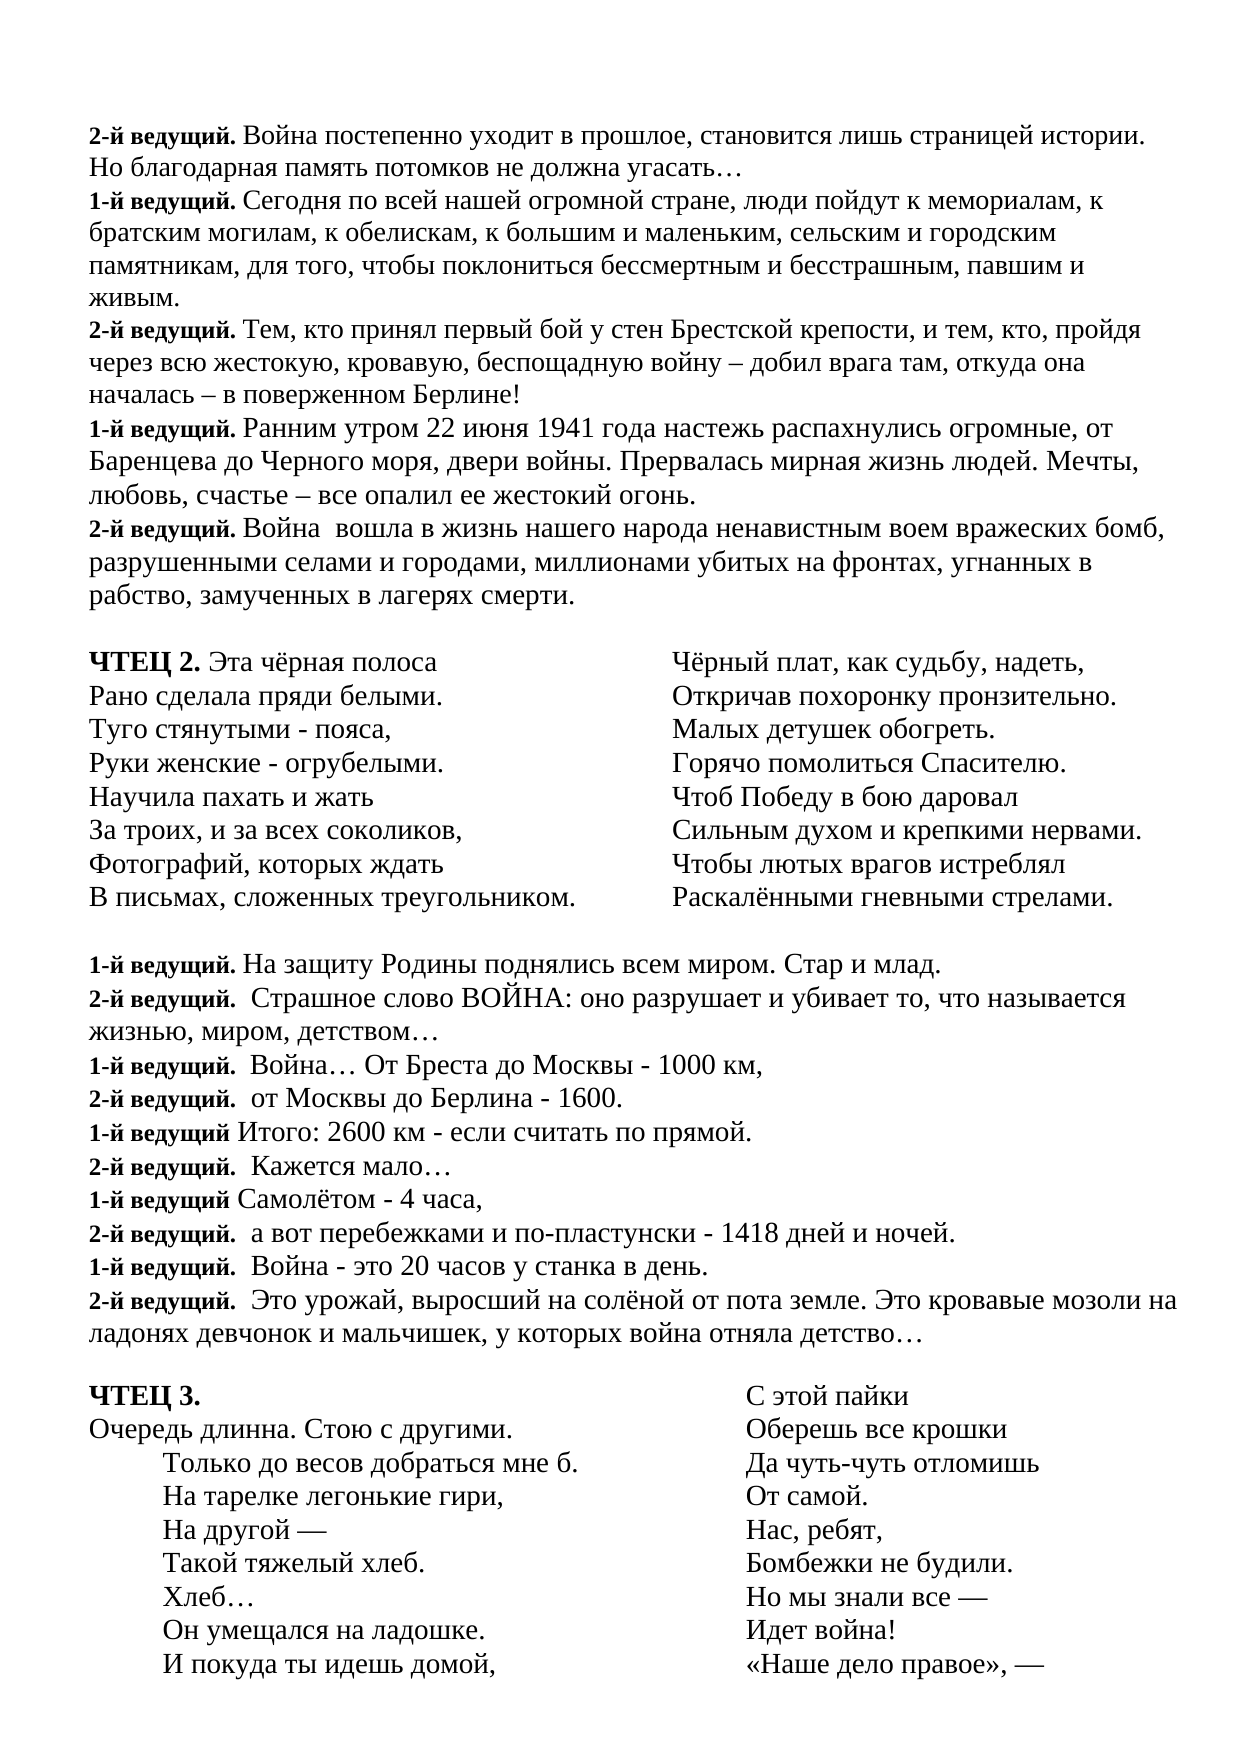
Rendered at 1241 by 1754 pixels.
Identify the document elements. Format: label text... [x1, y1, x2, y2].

text 2-й ведущий. Война постепенно уходит в прошлое, становится лишь страницей истории. Но благодарная память потомков не должна угасать… [89, 118, 1181, 183]
text Да чуть-чуть отломишь [672, 1445, 1181, 1478]
text В письмах, сложенных треугольником. [89, 879, 598, 913]
text Такой тяжелый хлеб. [89, 1545, 598, 1579]
text 1-й ведущий Самолётом - 4 часа, [89, 1181, 1181, 1215]
text Откричав похоронку пронзительно. [672, 678, 1181, 712]
text 2-й ведущий. от Москвы до Берлина - 1600. [89, 1081, 1181, 1114]
text Он умещался на ладошке. [89, 1612, 598, 1646]
text ЧТЕЦ 2. Эта чёрная полоса [89, 644, 598, 678]
text Руки женские - огрубелыми. [89, 745, 598, 779]
text ЧТЕЦ 3. [89, 1378, 598, 1411]
text Чтоб Победу в бою даровал [672, 779, 1181, 812]
text «Наше дело правое», — [672, 1646, 1181, 1679]
text Рано сделала пряди белыми. [89, 678, 598, 712]
text 1-й ведущий. Ранним утром 22 июня 1941 года настежь распахнулись огромные, от Баренцева до Черного моря, двери войны. Прервалась мирная жизнь людей. Мечты, любовь, счастье – все опалил ее жестокий огонь. [89, 410, 1181, 510]
text 2-й ведущий. Кажется мало… [89, 1148, 1181, 1181]
text На другой — [89, 1512, 598, 1545]
text 1-й ведущий. Сегодня по всей нашей огромной стране, люди пойдут к мемориалам, к братским могилам, к обелискам, к большим и маленьким, сельским и городским памятникам, для того, чтобы поклониться бессмертным и бесстрашным, павшим и живым. [89, 183, 1181, 312]
text За троих, и за всех соколиков, [89, 812, 598, 846]
text 2-й ведущий. а вот перебежками и по-пластунски - 1418 дней и ночей. [89, 1215, 1181, 1248]
text От самой. [672, 1478, 1181, 1512]
text 1-й ведущий. Война… От Бреста до Москвы - 1000 км, [89, 1047, 1181, 1081]
text Научила пахать и жать [89, 779, 598, 812]
text Раскалёнными гневными стрелами. [672, 879, 1181, 913]
text Фотографий, которых ждать [89, 846, 598, 879]
text 1-й ведущий. На защиту Родины поднялись всем миром. Стар и млад. [89, 946, 1181, 980]
text Очередь длинна. Стою с другими. [89, 1411, 598, 1445]
text Горячо помолиться Спасителю. [672, 745, 1181, 779]
text С этой пайки [672, 1378, 1181, 1411]
text 1-й ведущий. Война - это 20 часов у станка в день. [89, 1248, 1181, 1282]
text 2-й ведущий. Это урожай, выросший на солёной от пота земле. Это кровавые мозоли на ладонях девчонок и мальчишек, у которых война отняла детство… [89, 1282, 1181, 1349]
text Сильным духом и крепкими нервами. [672, 812, 1181, 846]
text Но мы знали все — [672, 1579, 1181, 1612]
text Чтобы лютых врагов истреблял [672, 846, 1181, 879]
text Хлеб… [89, 1579, 598, 1612]
text 2-й ведущий. Тем, кто принял первый бой у стен Брестской крепости, и тем, кто, пройдя через всю жестокую, кровавую, беспощадную войну – добил врага там, откуда она началась – в поверженном Берлине! [89, 312, 1181, 410]
text На тарелке легонькие гири, [89, 1478, 598, 1512]
text 2-й ведущий. Страшное слово ВОЙНА: оно разрушает и убивает то, что называется жизнью, миром, детством… [89, 980, 1181, 1047]
text Оберешь все крошки [672, 1411, 1181, 1445]
text Только до весов добраться мне б. [89, 1445, 598, 1478]
text И покуда ты идешь домой, [89, 1646, 598, 1679]
text 2-й ведущий. Война вошла в жизнь нашего народа ненавистным воем вражеских бомб, разрушенными селами и городами, миллионами убитых на фронтах, угнанных в рабство, замученных в лагерях смерти. [89, 510, 1181, 611]
text Туго стянутыми - пояса, [89, 712, 598, 745]
text Бомбежки не будили. [672, 1545, 1181, 1579]
text 1-й ведущий Итого: 2600 км - если считать по прямой. [89, 1114, 1181, 1148]
text Чёрный плат, как судьбу, надеть, [672, 644, 1181, 678]
text Малых детушек обогреть. [672, 712, 1181, 745]
text Нас, ребят, [672, 1512, 1181, 1545]
text Идет война! [672, 1612, 1181, 1646]
